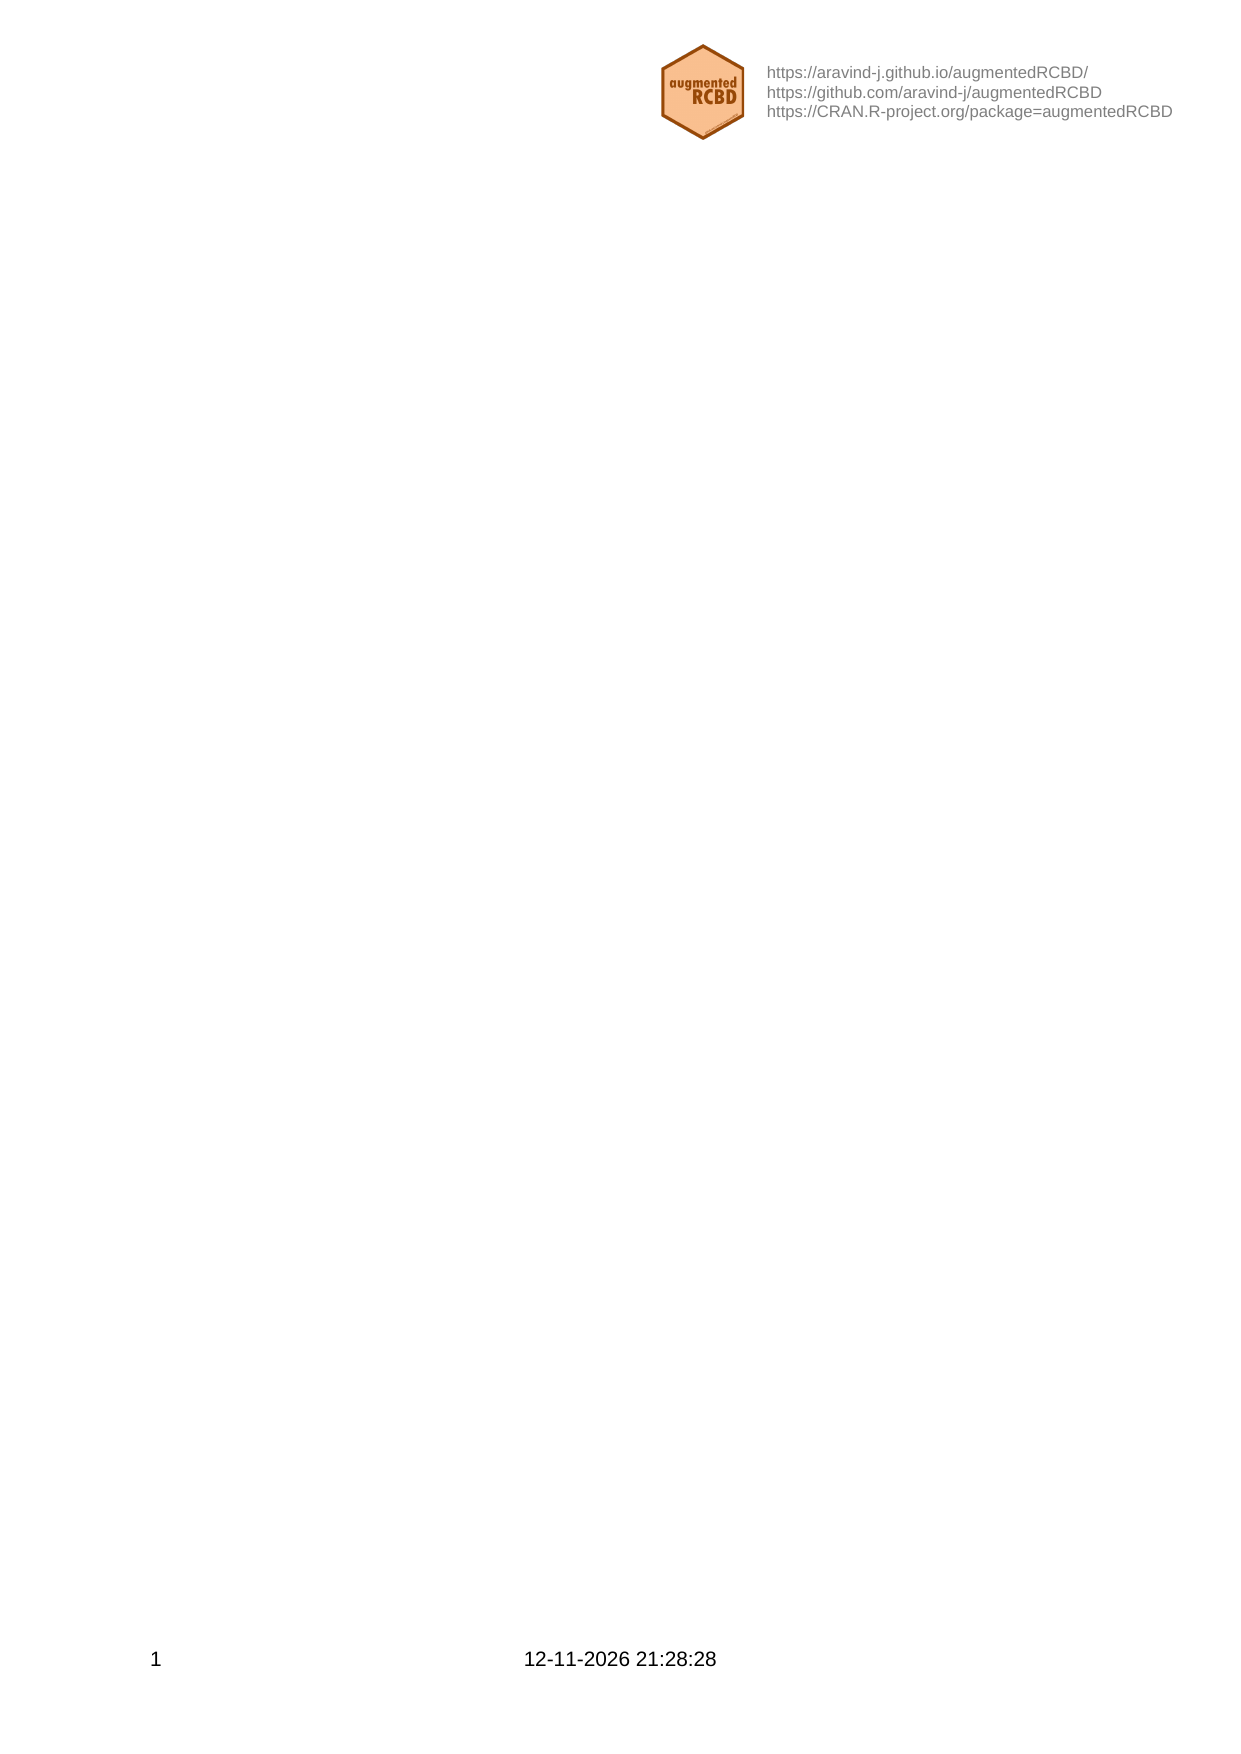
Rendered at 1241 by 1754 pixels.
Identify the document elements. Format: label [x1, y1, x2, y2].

picture [661, 44, 745, 140]
